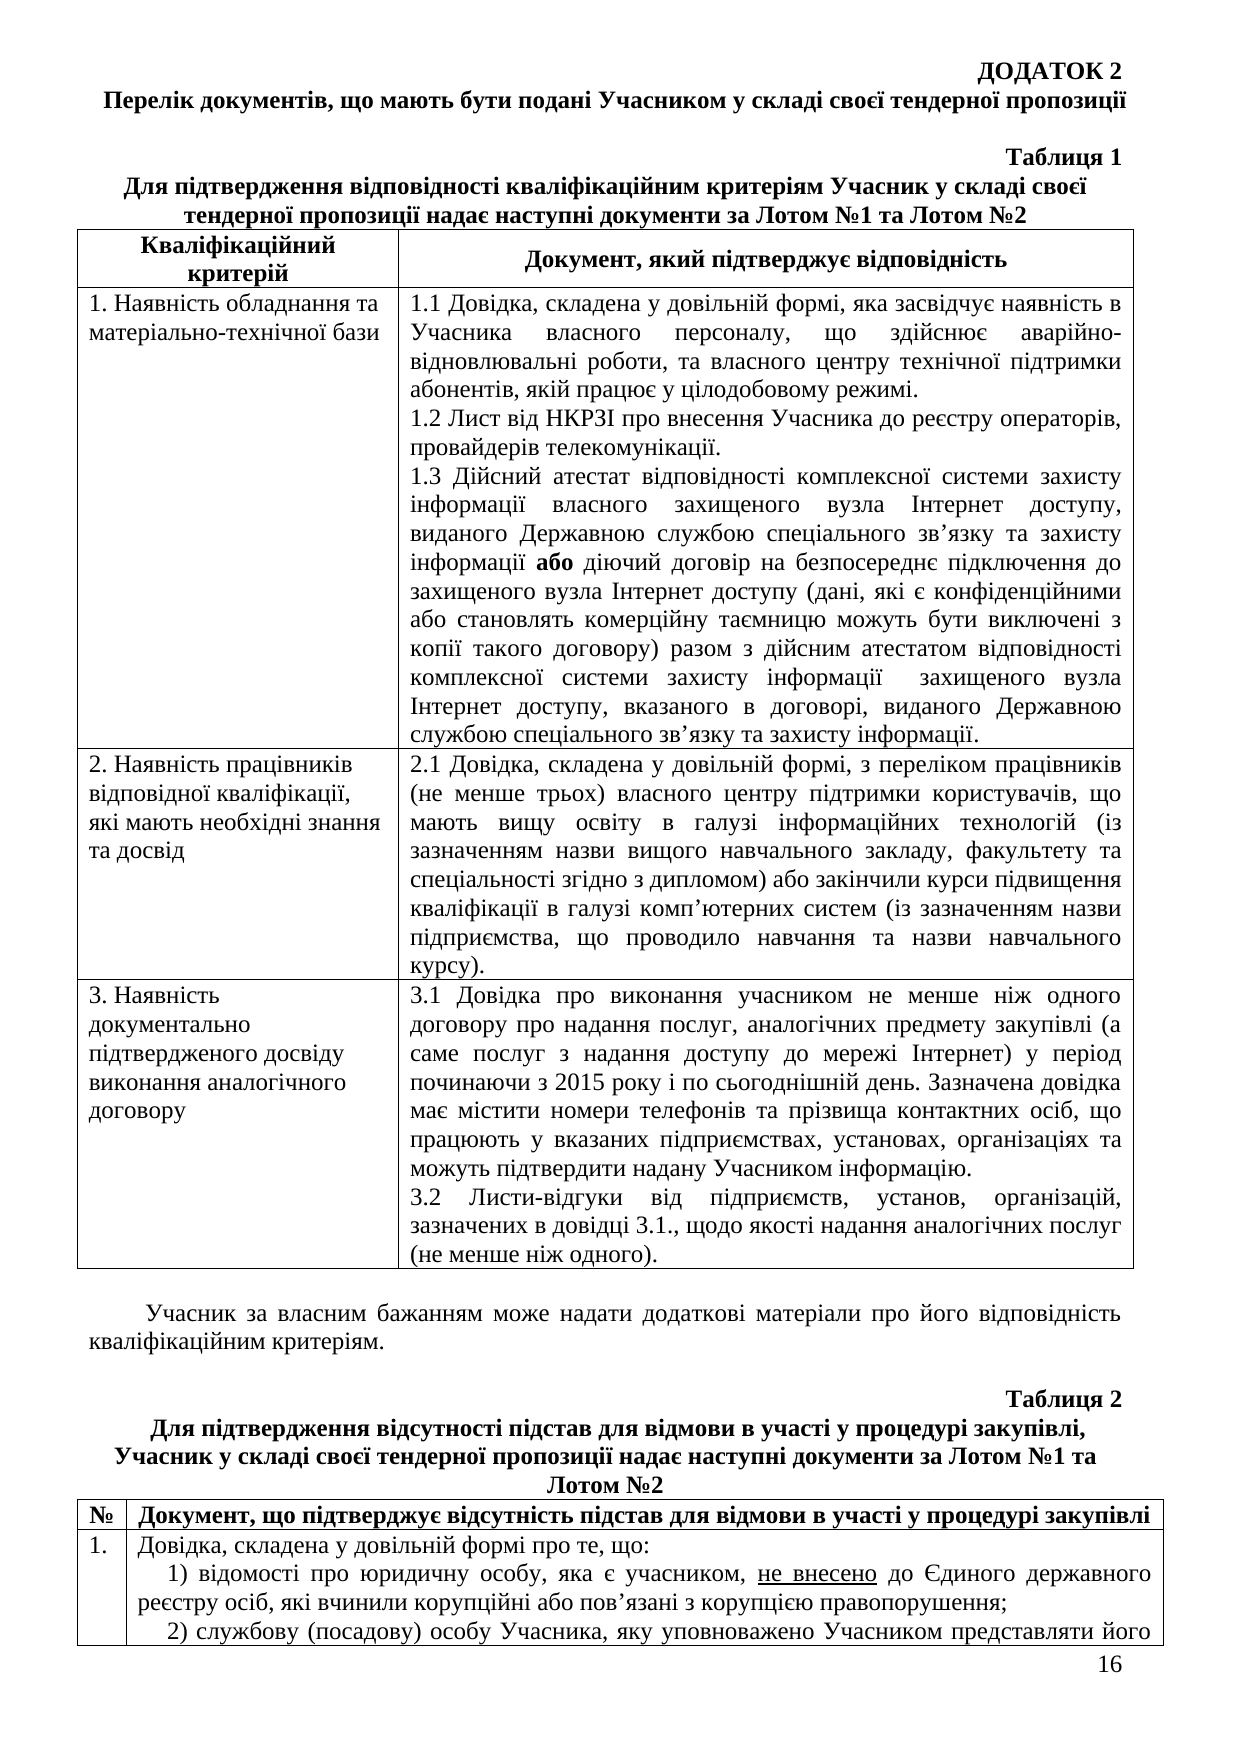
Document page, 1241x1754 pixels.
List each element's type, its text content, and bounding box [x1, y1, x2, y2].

text Учасник за власним бажанням може надати додаткові матеріали про його відповідність кваліфікаційним критеріям. [88, 1298, 1122, 1355]
table_cell 2. Наявність працівників відповідної кваліфікації, які мають необхідні знання та досвід [78, 749, 398, 979]
table_header № [78, 1500, 126, 1529]
table_cell 2.1 Довідка, складена у довільній формі, з переліком працівників (не менше трьох) власного центру підтримки користувачів, що мають вищу освіту в галузі інформаційних технологій (із зазначенням назви вищого навчального закладу, факультету та спеціальності згідно з дипломом) або закінчили курси підвищення кваліфікації в галузі комп’ютерних систем (із зазначенням назви підприємства, що проводило навчання та назви навчального курсу). [399, 749, 1133, 979]
subtitle ДОДАТОК 2 [88, 56, 1122, 85]
table_header Документ, що підтверджує відсутність підстав для відмови в участі у процедурі закупівлі [127, 1500, 1163, 1529]
subtitle Перелік документів, що мають бути подані Учасником у складі своєї тендерної пропозиції [88, 85, 1141, 114]
table_cell 1. Наявність обладнання та матеріально-технічної бази [78, 288, 398, 748]
text Для підтвердження відповідності кваліфікаційним критеріям Учасник у складі своєї тендерної пропозиції надає наступні документи за Лотом №1 та Лотом №2 [88, 171, 1122, 229]
table_cell 1.1 Довідка, складена у довільній формі, яка засвідчує наявність в Учасника власного персоналу, що здійснює аварійно-відновлювальні роботи, та власного центру технічної підтримки абонентів, якій працює у цілодобовому режимі. 1.2 Лист від НКРЗІ про внесення Учасника до реєстру операторів, провайдерів телекомунікації. 1.3 Дійсний атестат відповідності комплексної системи захисту інформації власного захищеного вузла Інтернет доступу, виданого Державною службою спеціального зв’язку та захисту інформації або діючий договір на безпосереднє підключення до захищеного вузла Інтернет доступу (дані, які є конфіденційними або становлять комерційну таємницю можуть бути виключені з копії такого договору) разом з дійсним атестатом відповідності комплексної системи захисту інформації захищеного вузла Інтернет доступу, вказаного в договорі, виданого Державною службою спеціального зв’язку та захисту інформації. [399, 288, 1133, 748]
table_cell 3.1 Довідка про виконання учасником не менше ніж одного договору про надання послуг, аналогічних предмету закупівлі (а саме послуг з надання доступу до мережі Інтернет) у період починаючи з 2015 року і по сьогоднішній день. Зазначена довідка має містити номери телефонів та прізвища контактних осіб, що працюють у вказаних підприємствах, установах, організаціях та можуть підтвердити надану Учасником інформацію. 3.2 Листи-відгуки від підприємств, установ, організацій, зазначених в довідці 3.1., щодо якості надання аналогічних послуг (не менше ніж одного). [399, 980, 1133, 1268]
table_header Документ, який підтверджує відповідність [399, 230, 1133, 287]
table_cell [78, 1530, 126, 1645]
text Таблиця 2 [88, 1384, 1122, 1413]
table_cell 3. Наявність документально підтвердженого досвіду виконання аналогічного договору [78, 980, 398, 1268]
table_header Кваліфікаційний критерій [78, 230, 398, 287]
text Для підтвердження відсутності підстав для відмови в участі у процедурі закупівлі, Учасник у складі своєї тендерної пропозиції надає наступні документи за Лотом №1 та Лотом №2 [88, 1413, 1122, 1499]
subtitle Таблиця 1 [88, 142, 1122, 171]
